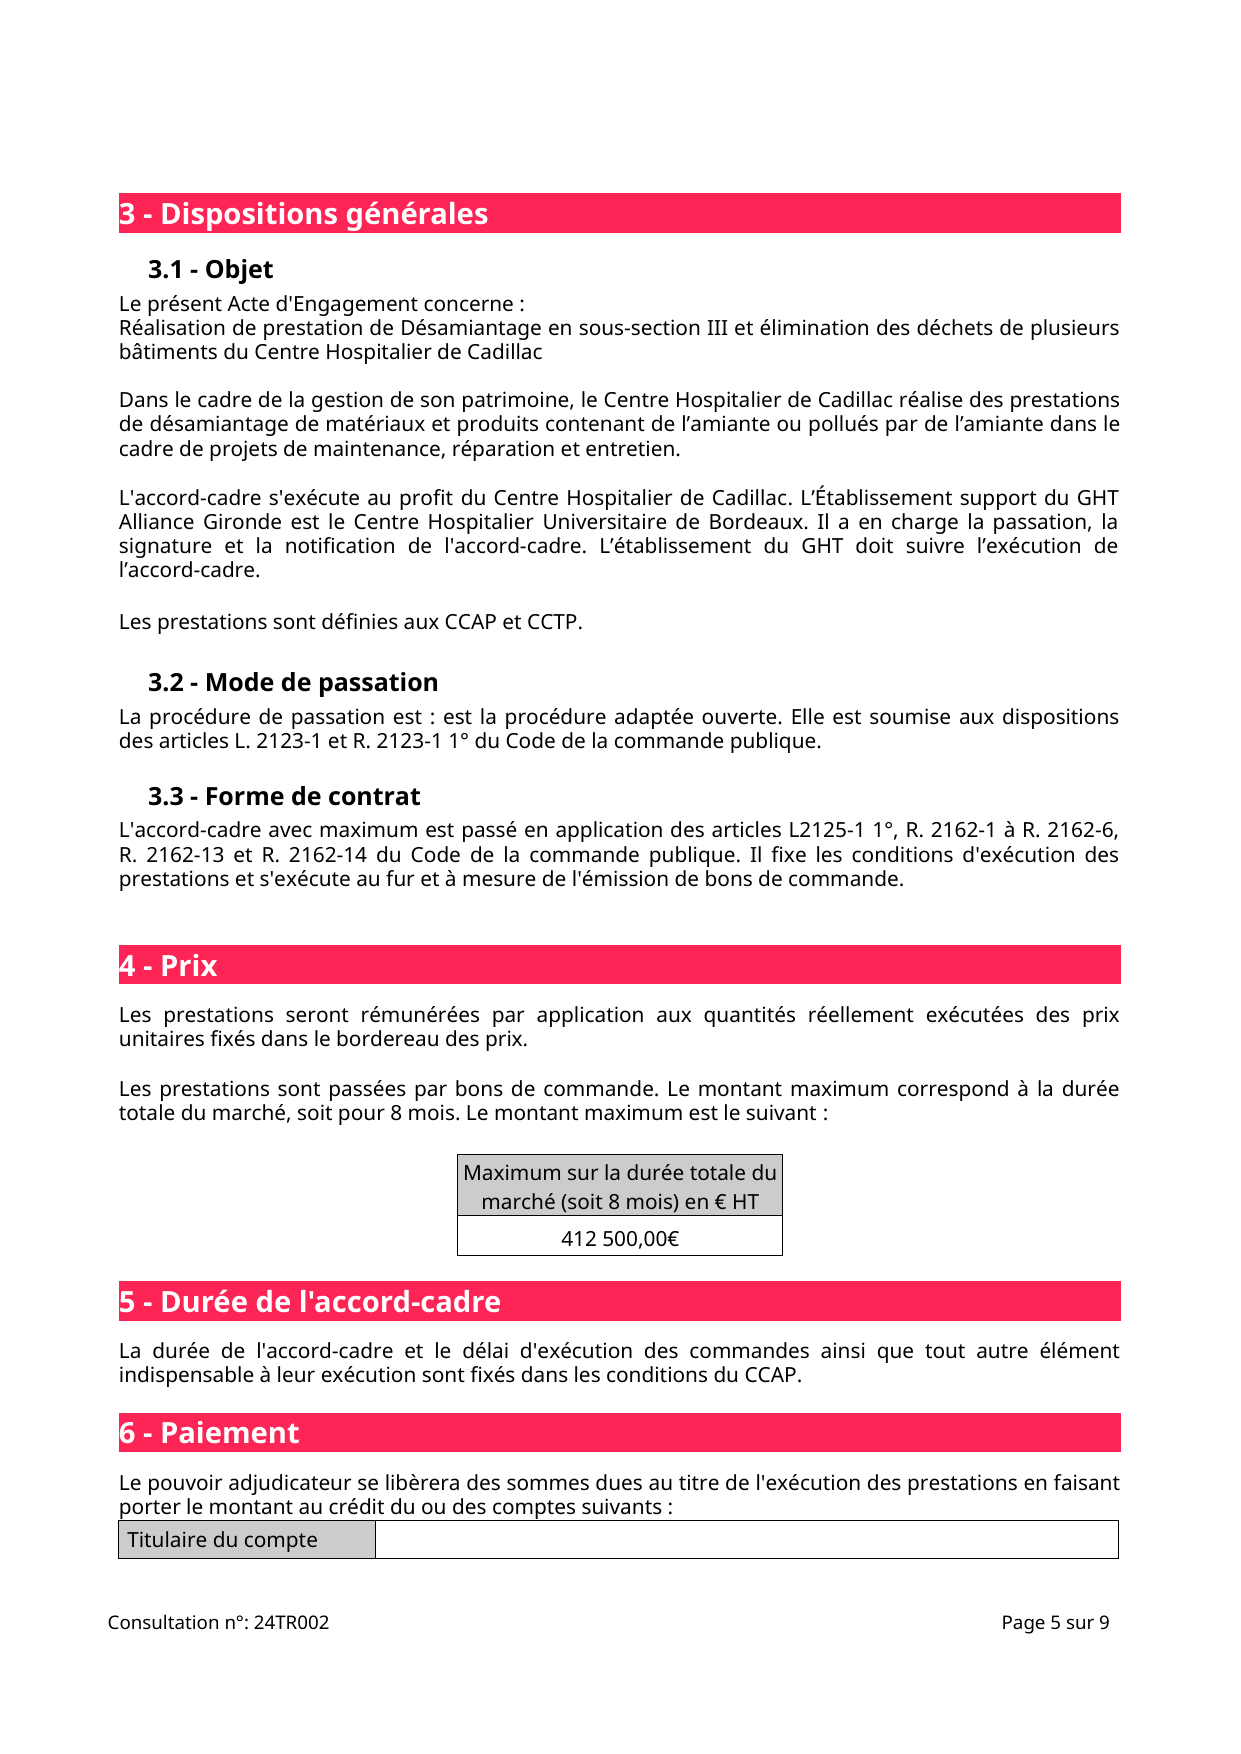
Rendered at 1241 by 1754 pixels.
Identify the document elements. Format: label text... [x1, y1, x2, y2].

subtitle 5 - Durée de l'accord-cadre [119, 1281, 1121, 1321]
text Le pouvoir adjudicateur se libèrera des sommes dues au titre de l'exécution des prestations en faisant porter le montant au crédit du ou des comptes suivants : [119, 1471, 1121, 1519]
text La durée de l'accord-cadre et le délai d'exécution des commandes ainsi que tout autre élément indispensable à leur exécution sont fixés dans les conditions du CCAP. [119, 1339, 1121, 1388]
subtitle 3.3 - Forme de contrat [148, 778, 1121, 812]
subtitle 3.1 - Objet [148, 251, 1121, 285]
text L'accord-cadre avec maximum est passé en application des articles L2125-1 1°, R. 2162-1 à R. 2162-6, R. 2162-13 et R. 2162-14 du Code de la commande publique. Il fixe les conditions d'exécution des prestations et s'exécute au fur et à mesure de l'émission de bons de commande. [119, 819, 1121, 891]
text La procédure de passation est : est la procédure adaptée ouverte. Elle est soumise aux dispositions des articles L. 2123-1 et R. 2123-1 1° du Code de la commande publique. [119, 705, 1121, 753]
subtitle 6 - Paiement [119, 1413, 1121, 1452]
table_header Titulaire du compte [119, 1521, 375, 1558]
table_header [376, 1521, 1118, 1558]
table_cell 412 500,00€ [458, 1216, 782, 1255]
text Réalisation de prestation de Désamiantage en sous-section III et élimination des déchets de plusieurs bâtiments du Centre Hospitalier de Cadillac [119, 316, 1121, 364]
subtitle 3 - Dispositions générales [119, 193, 1121, 233]
text Dans le cadre de la gestion de son patrimoine, le Centre Hospitalier de Cadillac réalise des prestations de désamiantage de matériaux et produits contenant de l’amiante ou pollués par de l’amiante dans le cadre de projets de maintenance, réparation et entretien. [119, 388, 1121, 461]
text Le présent Acte d'Engagement concerne : [119, 292, 1121, 316]
subtitle 4 - Prix [119, 945, 1121, 984]
subtitle 3.2 - Mode de passation [148, 665, 1121, 699]
text Les prestations sont définies aux CCAP et CCTP. [119, 607, 1121, 636]
text L'accord-cadre s'exécute au profit du Centre Hospitalier de Cadillac. L’Établissement support du GHT Alliance Gironde est le Centre Hospitalier Universitaire de Bordeaux. Il a en charge la passation, la signature et la notification de l'accord-cadre. L’établissement du GHT doit suivre l’exécution de l’accord-cadre. [119, 486, 1119, 582]
table_header Maximum sur la durée totale du marché (soit 8 mois) en € HT [458, 1155, 782, 1215]
text Les prestations sont passées par bons de commande. Le montant maximum correspond à la durée totale du marché, soit pour 8 mois. Le montant maximum est le suivant : [119, 1077, 1121, 1125]
text Les prestations seront rémunérées par application aux quantités réellement exécutées des prix unitaires fixés dans le bordereau des prix. [119, 1003, 1121, 1052]
